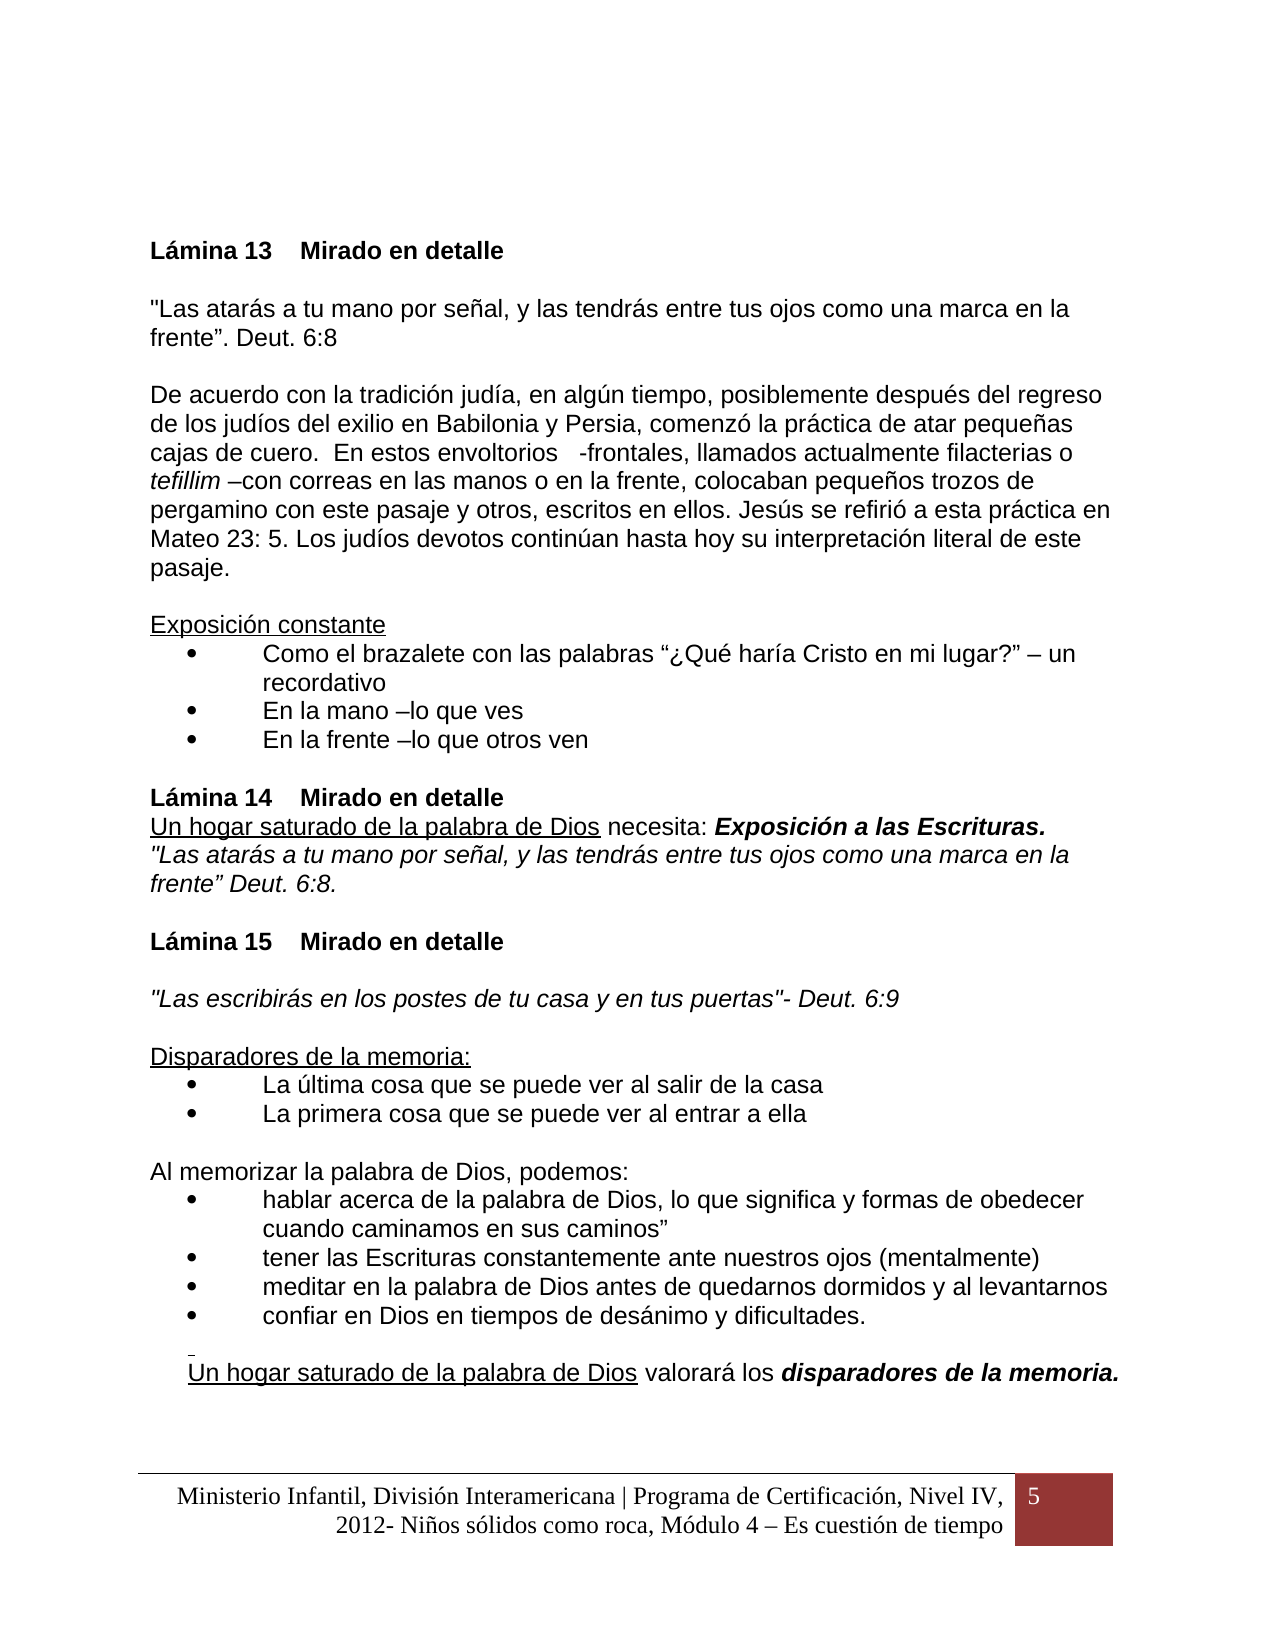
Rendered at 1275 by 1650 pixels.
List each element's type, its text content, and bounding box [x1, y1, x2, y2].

list En la mano –lo que ves [187, 696, 1125, 725]
text Disparadores de la memoria: [150, 1042, 1125, 1070]
list meditar en la palabra de Dios antes de quedarnos dormidos y al levantarnos [187, 1272, 1125, 1301]
list La primera cosa que se puede ver al entrar a ella [187, 1099, 1125, 1128]
text Lámina 14 Mirado en detalle [150, 783, 1125, 812]
list hablar acerca de la palabra de Dios, lo que significa y formas de obedecer cuando caminamos en sus caminos” [187, 1186, 1125, 1243]
list En la frente –lo que otros ven [187, 725, 1125, 754]
list confiar en Dios en tiempos de desánimo y dificultades. [187, 1301, 1125, 1330]
list Como el brazalete con las palabras “¿Qué haría Cristo en mi lugar?” – un recordativo [187, 639, 1125, 696]
text "Las escribirás en los postes de tu casa y en tus puertas"- Deut. 6:9 [150, 984, 1125, 1013]
text Lámina 15 Mirado en detalle [150, 927, 1125, 955]
text Un hogar saturado de la palabra de Dios necesita: Exposición a las Escrituras. [150, 812, 1125, 840]
text Al memorizar la palabra de Dios, podemos: [150, 1157, 1125, 1186]
text Exposición constante [150, 610, 1125, 639]
list La última cosa que se puede ver al salir de la casa [187, 1070, 1125, 1099]
list tener las Escrituras constantemente ante nuestros ojos (mentalmente) [187, 1243, 1125, 1272]
text "Las atarás a tu mano por señal, y las tendrás entre tus ojos como una marca en la frente” Deut. 6:8. [150, 840, 1125, 898]
text De acuerdo con la tradición judía, en algún tiempo, posiblemente después del regreso de los judíos del exilio en Babilonia y Persia, comenzó la práctica de atar pequeñas cajas de cuero. En estos envoltorios -frontales, llamados actualmente filacterias o tefillim –con correas en las manos o en la frente, colocaban pequeños trozos de pergamino con este pasaje y otros, escritos en ellos. Jesús se refirió a esta práctica en Mateo 23: 5. Los judíos devotos continúan hasta hoy su interpretación literal de este pasaje. [150, 380, 1125, 581]
text Un hogar saturado de la palabra de Dios valorará los disparadores de la memoria. [187, 1358, 1125, 1387]
text Lámina 13 Mirado en detalle [150, 236, 1125, 265]
text "Las atarás a tu mano por señal, y las tendrás entre tus ojos como una marca en la frente”. Deut. 6:8 [150, 294, 1125, 351]
